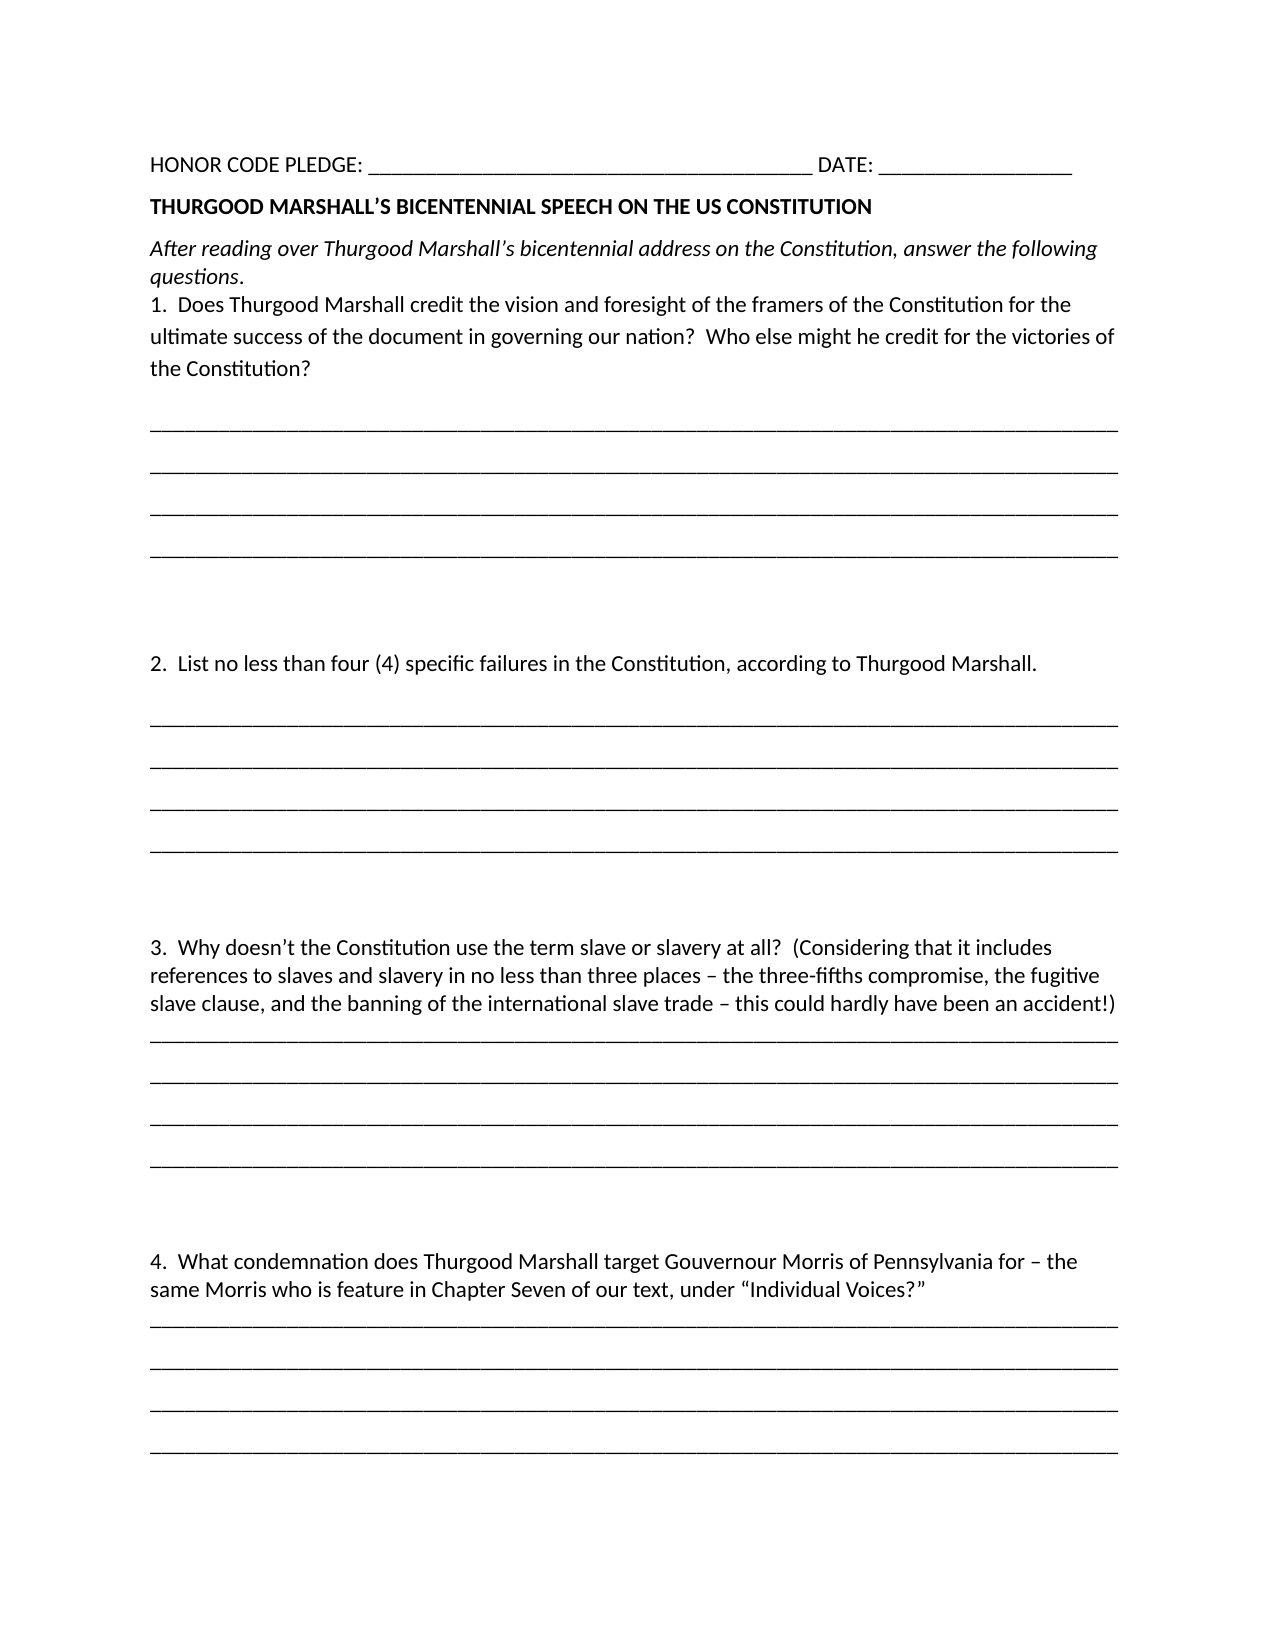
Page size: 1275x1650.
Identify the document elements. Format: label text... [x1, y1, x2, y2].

text After reading over Thurgood Marshall’s bicentennial address on the Constitution, answer the following questions. [150, 234, 1125, 290]
text 4. What condemnation does Thurgood Marshall target Gouvernour Morris of Pennsylvania for – the same Morris who is feature in Chapter Seven of our text, under “Individual Voices?” [150, 1247, 1125, 1303]
text 1. Does Thurgood Marshall credit the vision and foresight of the framers of the Constitution for the ultimate success of the document in governing our nation? Who else might he credit for the victories of the Constitution? [150, 290, 1125, 382]
text 3. Why doesn’t the Constitution use the term slave or slavery at all? (Considering that it includes references to slaves and slavery in no less than three places – the three-fifths compromise, the fugitive slave clause, and the banning of the international slave trade – this could hardly have been an accident!) [150, 933, 1125, 1018]
text 2. List no less than four (4) specific failures in the Constitution, according to Thurgood Marshall. [150, 649, 1125, 677]
text HONOR CODE PLEDGE: _______________________________________ DATE: _________________ [150, 150, 1125, 178]
text THURGOOD MARSHALL’S BICENTENNIAL SPEECH ON THE US CONSTITUTION [150, 192, 1125, 220]
